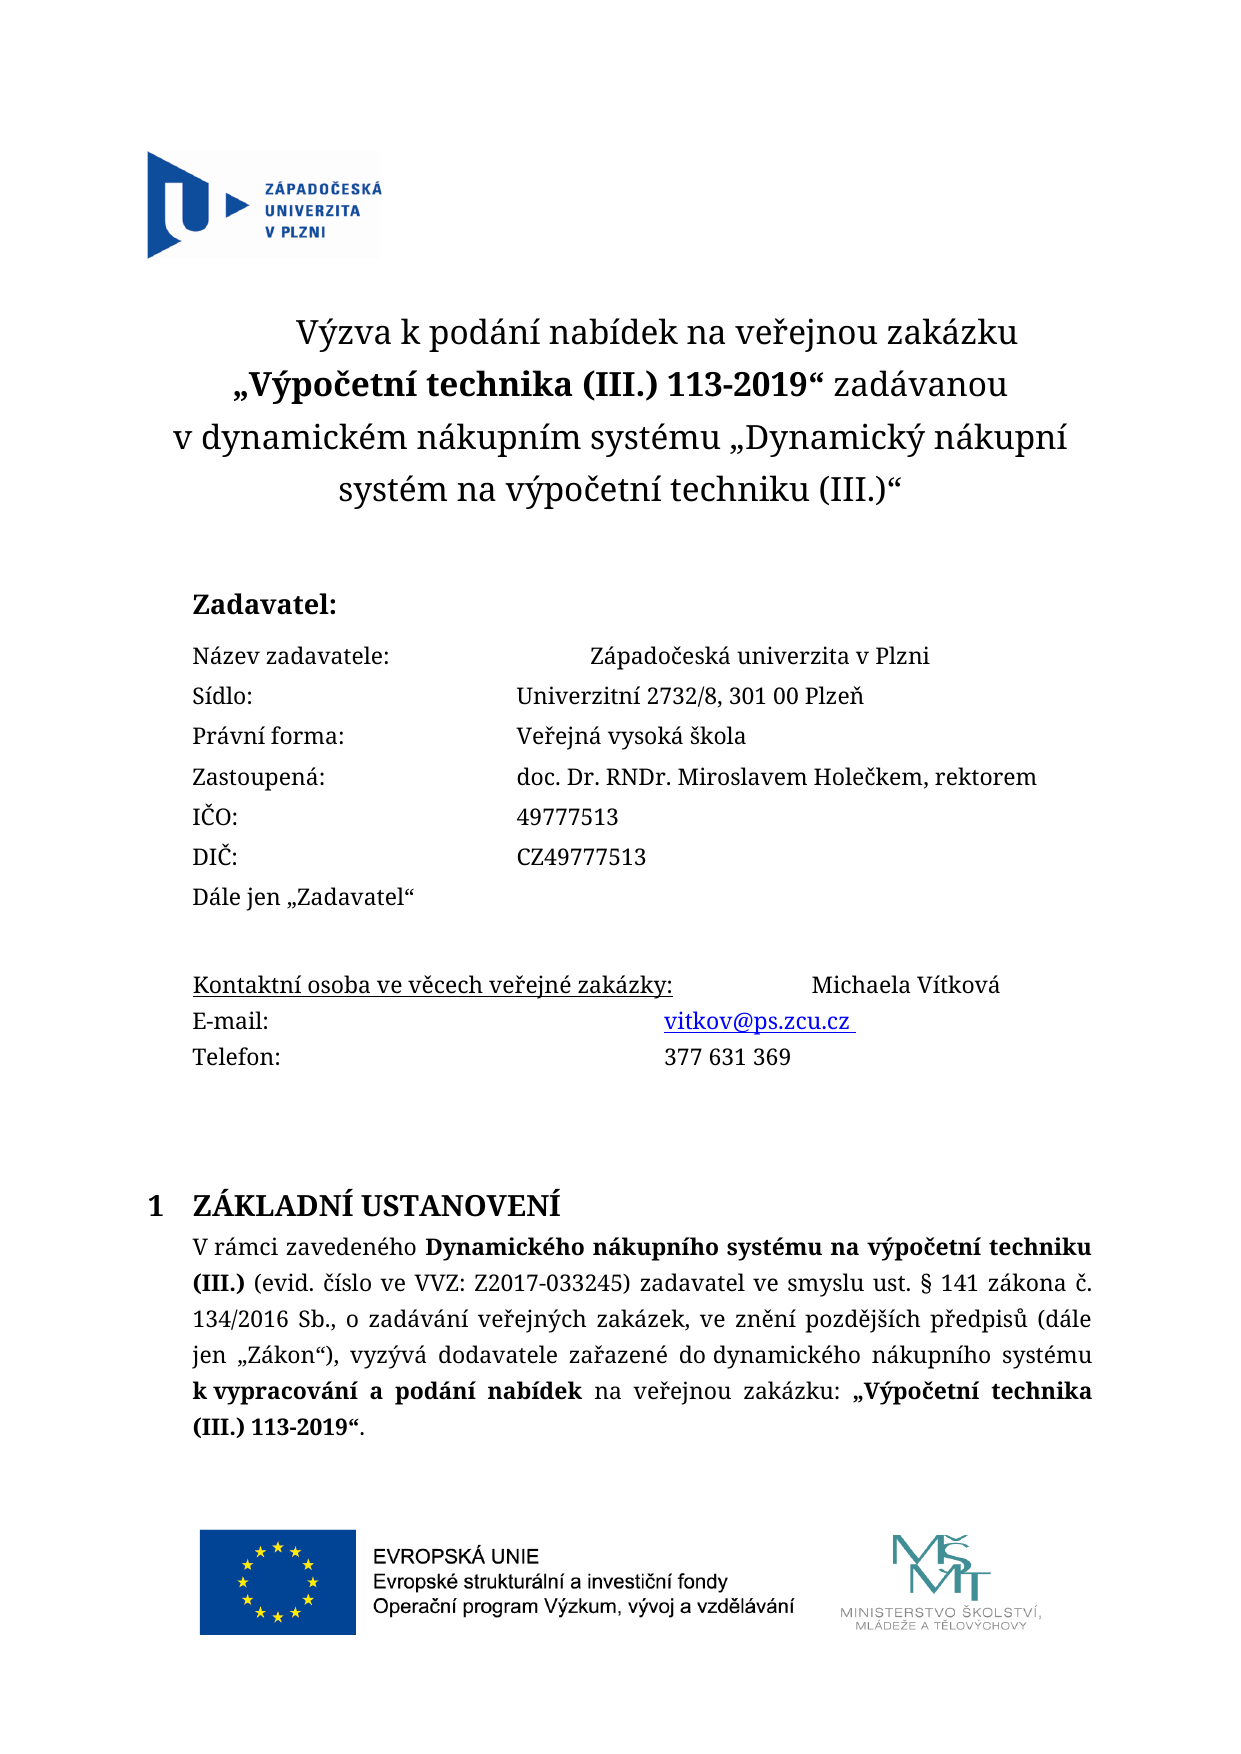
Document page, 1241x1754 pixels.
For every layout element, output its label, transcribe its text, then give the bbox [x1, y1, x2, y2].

text V rámci zavedeného Dynamického nákupního systému na výpočetní techniku (III.) (evid. číslo ve VVZ: Z2017-033245) zadavatel ve smyslu ust. § 141 zákona č. 134/2016 Sb., o zadávání veřejných zakázek, ve znění pozdějších předpisů (dále jen „Zákon“), vyzývá dodavatele zařazené do dynamického nákupního systému k vypracování a podání nabídek na veřejnou zakázku: „Výpočetní technika (III.) 113-2019“. [192, 1231, 1093, 1442]
text Právní forma: Veřejná vysoká škola [148, 720, 1093, 752]
text Zastoupená: doc. Dr. RNDr. Miroslavem Holečkem, rektorem [192, 760, 1093, 792]
text E-mail: vitkov@ps.zcu.cz [148, 1005, 1093, 1036]
picture [147, 151, 382, 259]
text Sídlo: Univerzitní 2732/8, 301 00 Plzeň [148, 680, 1093, 711]
text Zadavatel: [192, 585, 1093, 622]
text Dále jen „Zadavatel“ [148, 881, 1093, 912]
text Název zadavatele: Západočeská univerzita v Plzni [148, 640, 1093, 671]
text DIČ: CZ49777513 [148, 841, 1093, 872]
text Telefon: 377 631 369 [148, 1041, 1093, 1072]
subtitle 1 ZÁKLADNÍ USTANOVENÍ [148, 1185, 1093, 1225]
picture [147, 1477, 1093, 1687]
text Výzva k podání nabídek na veřejnou zakázku „Výpočetní technika (III.) 113-2019“ zadávanou v dynamickém nákupním systému „Dynamický nákupní systém na výpočetní techniku (III.)“ [148, 309, 1093, 511]
text Kontaktní osoba ve věcech veřejné zakázky: Michaela Vítková [148, 969, 1093, 1001]
text IČO: 49777513 [148, 801, 1093, 832]
